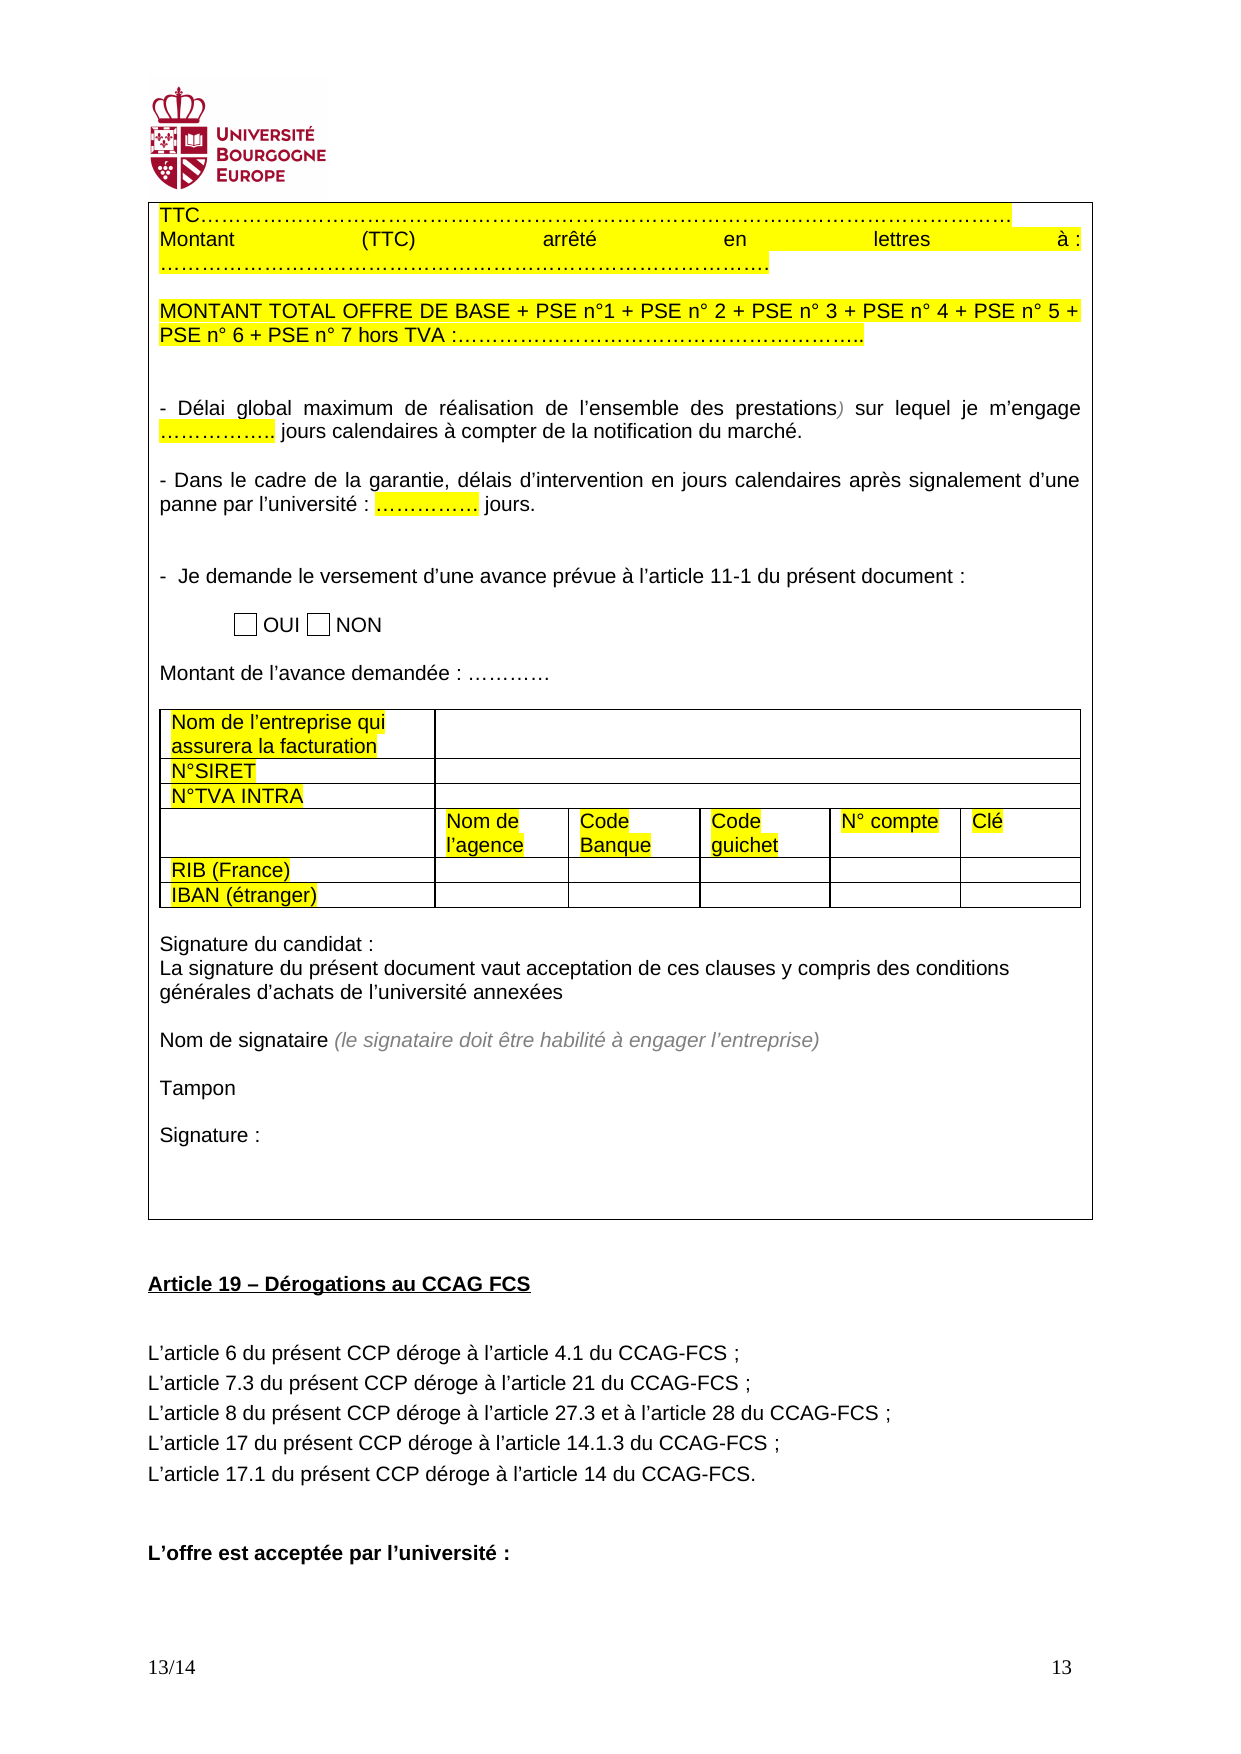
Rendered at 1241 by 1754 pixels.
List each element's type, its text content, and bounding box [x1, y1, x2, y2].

text L’article 6 du présent CCP déroge à l’article 4.1 du CCAG-FCS ; [148, 1341, 1093, 1364]
text Article 19 – Dérogations au CCAG FCS [148, 1271, 1093, 1295]
text L’article 17.1 du présent CCP déroge à l’article 14 du CCAG-FCS. [148, 1461, 1093, 1485]
text L’offre est acceptée par l’université : [148, 1541, 1093, 1564]
text L’article 8 du présent CCP déroge à l’article 27.3 et à l’article 28 du CCAG-FCS ; [148, 1401, 1093, 1425]
picture [147, 75, 329, 202]
text L’article 7.3 du présent CCP déroge à l’article 21 du CCAG-FCS ; [148, 1371, 1093, 1395]
text L’article 17 du présent CCP déroge à l’article 14.1.3 du CCAG-FCS ; [148, 1431, 1093, 1455]
